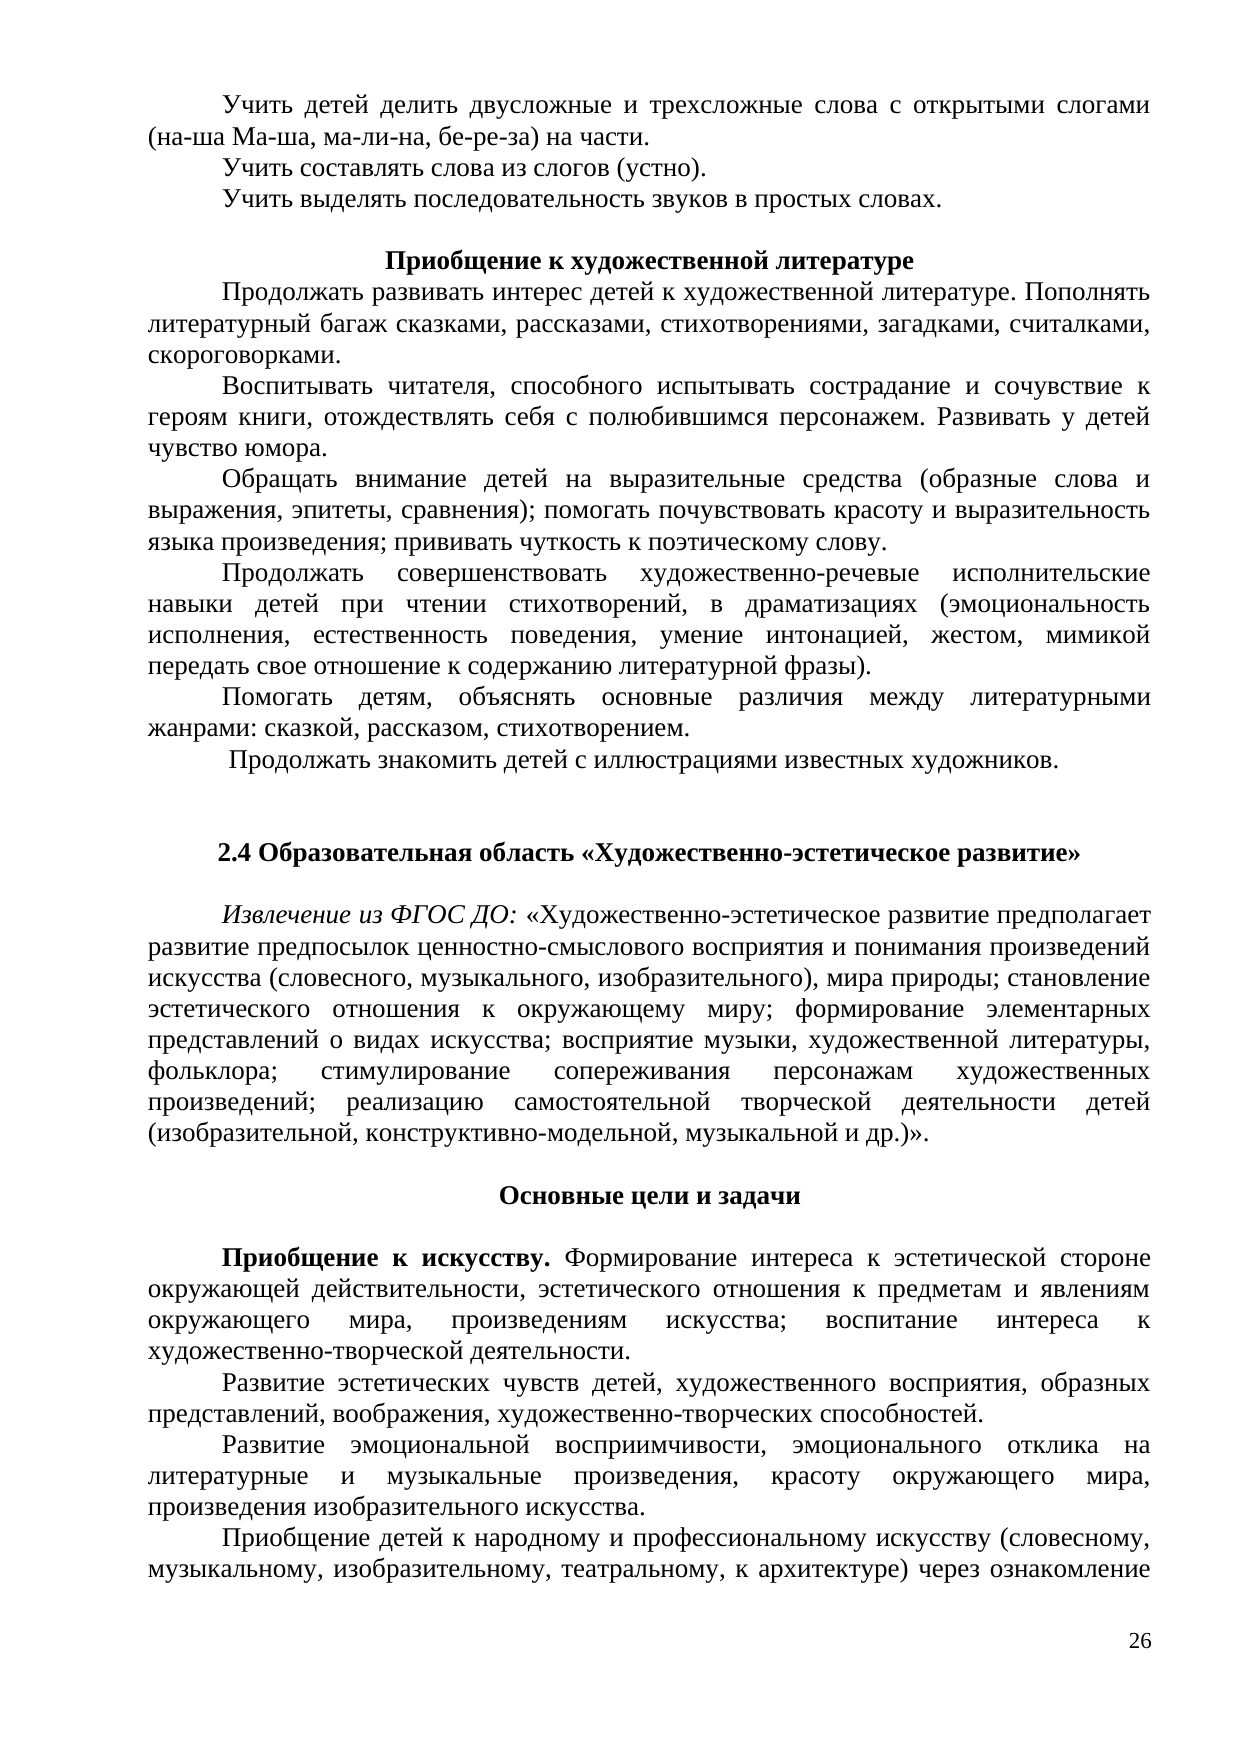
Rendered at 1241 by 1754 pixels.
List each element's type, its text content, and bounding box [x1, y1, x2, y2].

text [148, 1521, 1152, 1584]
text Учить составлять слова из слогов (устно). [148, 151, 1152, 182]
text Воспитывать читателя, способного испытывать сострадание и сочувствие к героям книги, отождествлять себя с полюбившимся персонажем. Развивать у детей чувство юмора. [148, 369, 1152, 462]
text Приобщение к художественной литературе [148, 244, 1152, 276]
text Приобщение к искусству. Формирование интереса к эстетической стороне окружающей действительности, эстетического отношения к предметам и явлениям окружающего мира, произведениям искусства; воспитание интереса к художественно-творческой деятельности. [148, 1241, 1152, 1366]
text Продолжать развивать интерес детей к художественной литературе. Пополнять литературный багаж сказками, рассказами, стихотворениями, загадками, считалками, скороговорками. [148, 276, 1152, 369]
text Основные цели и задачи [148, 1179, 1152, 1210]
text 2.4 Образовательная область «Художественно-эстетическое развитие» [148, 836, 1152, 867]
text Учить выделять последовательность звуков в простых словах. [148, 182, 1152, 213]
text Продолжать знакомить детей с иллюстрациями известных художников. [148, 743, 1152, 774]
text Извлечение из ФГОС ДО: «Художественно-эстетическое развитие предполагает развитие предпосылок ценностно-смыслового восприятия и понимания произведений искусства (словесного, музыкального, изобразительного), мира природы; становление эстетического отношения к окружающему миру; формирование элементарных представлений о видах искусства; восприятие музыки, художественной литературы, фольклора; стимулирование сопереживания персонажам художественных произведений; реализацию самостоятельной творческой деятельности детей (изобразительной, конструктивно-модельной, музыкальной и др.)». [148, 898, 1152, 1148]
text Помогать детям, объяснять основные различия между литературными жанрами: сказкой, рассказом, стихотворением. [148, 680, 1152, 743]
text Развитие эстетических чувств детей, художественного восприятия, образных представлений, воображения, художественно-творческих способностей. [148, 1366, 1152, 1428]
text Обращать внимание детей на выразительные средства (образные слова и выражения, эпитеты, сравнения); помогать почувствовать красоту и выразительность языка произведения; прививать чуткость к поэтическому слову. [148, 462, 1152, 556]
text Развитие эмоциональной восприимчивости, эмоционального отклика на литературные и музыкальные произведения, красоту окружающего мира, произведения изобразительного искусства. [148, 1428, 1152, 1521]
text Учить детей делить двусложные и трехсложные слова с открытыми слогами (на-ша Ма-ша, ма-ли-на, бе-ре-за) на части. [148, 89, 1152, 151]
text Продолжать совершенствовать художественно-речевые исполнительские навыки детей при чтении стихотворений, в драматизациях (эмоциональность исполнения, естественность поведения, умение интонацией, жестом, мимикой передать свое отношение к содержанию литературной фразы). [148, 556, 1152, 680]
